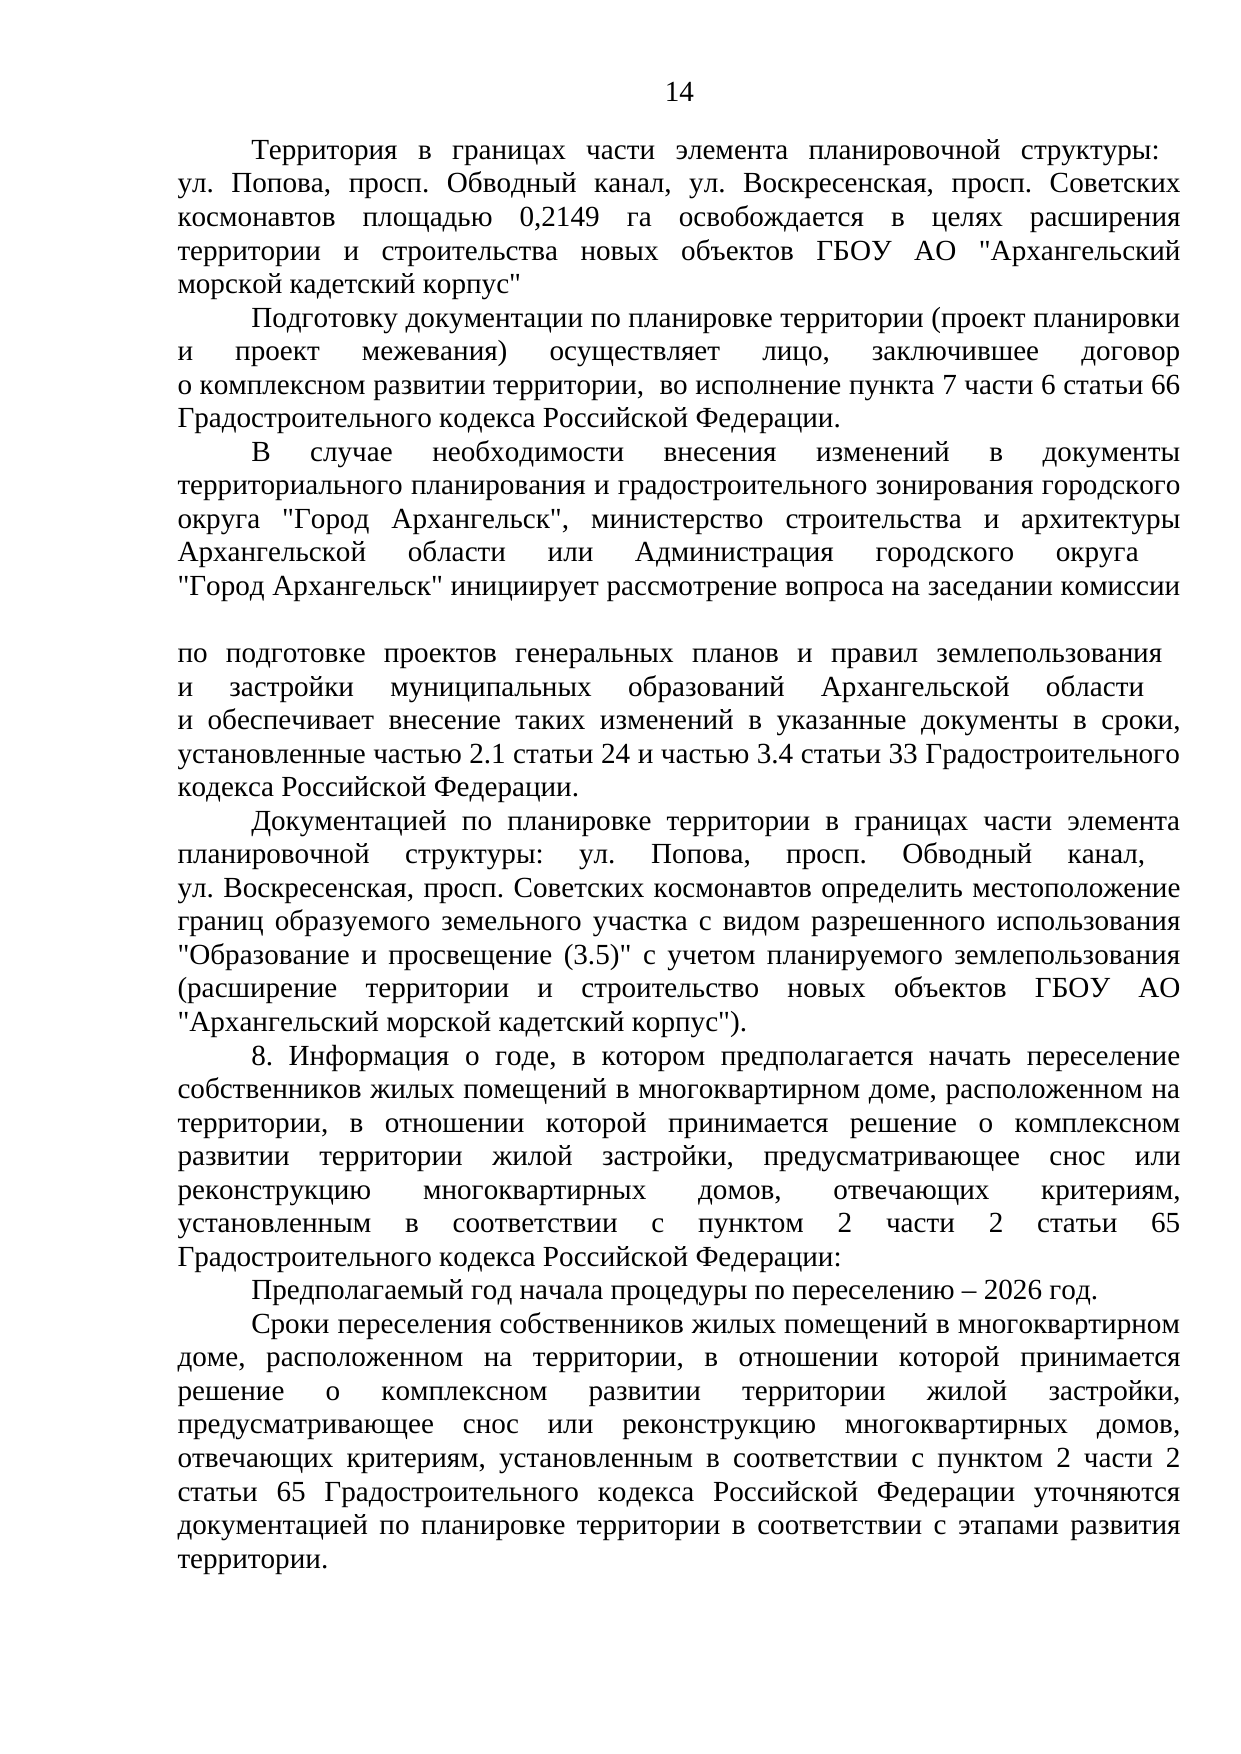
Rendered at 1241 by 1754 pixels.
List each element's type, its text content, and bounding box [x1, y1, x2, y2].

text Подготовку документации по планировке территории (проект планировки и проект межевания) осуществляет лицо, заключившее договор о комплексном развитии территории, во исполнение пункта 7 части 6 статьи 66 Градостроительного кодекса Российской Федерации. [177, 300, 1181, 434]
text 8. Информация о годе, в котором предполагается начать переселение собственников жилых помещений в многоквартирном доме, расположенном на территории, в отношении которой принимается решение о комплексном развитии территории жилой застройки, предусматривающее снос или реконструкцию многоквартирных домов, отвечающих критериям, установленным в соответствии с пунктом 2 части 2 статьи 65 Градостроительного кодекса Российской Федерации: [177, 1038, 1181, 1272]
text Документацией по планировке территории в границах части элемента планировочной структуры: ул. Попова, просп. Обводный канал, ул. Воскресенская, просп. Советских космонавтов определить местоположение границ образуемого земельного участка с видом разрешенного использования "Образование и просвещение (3.5)" с учетом планируемого землепользования (расширение территории и строительство новых объектов ГБОУ АО "Архангельский морской кадетский корпус"). [177, 803, 1181, 1038]
text В случае необходимости внесения изменений в документы территориального планирования и градостроительного зонирования городского округа "Город Архангельск", министерство строительства и архитектуры Архангельской области или Администрация городского округа "Город Архангельск" инициирует рассмотрение вопроса на заседании комиссии по подготовке проектов генеральных планов и правил землепользования и застройки муниципальных образований Архангельской области и обеспечивает внесение таких изменений в указанные документы в сроки, установленные частью 2.1 статьи 24 и частью 3.4 статьи 33 Градостроительного кодекса Российской Федерации. [177, 434, 1181, 803]
text Сроки переселения собственников жилых помещений в многоквартирном доме, расположенном на территории, в отношении которой принимается решение о комплексном развитии территории жилой застройки, предусматривающее снос или реконструкцию многоквартирных домов, отвечающих критериям, установленным в соответствии с пунктом 2 части 2 статьи 65 Градостроительного кодекса Российской Федерации уточняются документацией по планировке территории в соответствии с этапами развития территории. [177, 1306, 1181, 1574]
text Территория в границах части элемента планировочной структуры: ул. Попова, просп. Обводный канал, ул. Воскресенская, просп. Советских космонавтов площадью 0,2149 га освобождается в целях расширения территории и строительства новых объектов ГБОУ АО "Архангельский морской кадетский корпус" [177, 132, 1181, 300]
text Предполагаемый год начала процедуры по переселению – 2026 год. [177, 1272, 1181, 1306]
